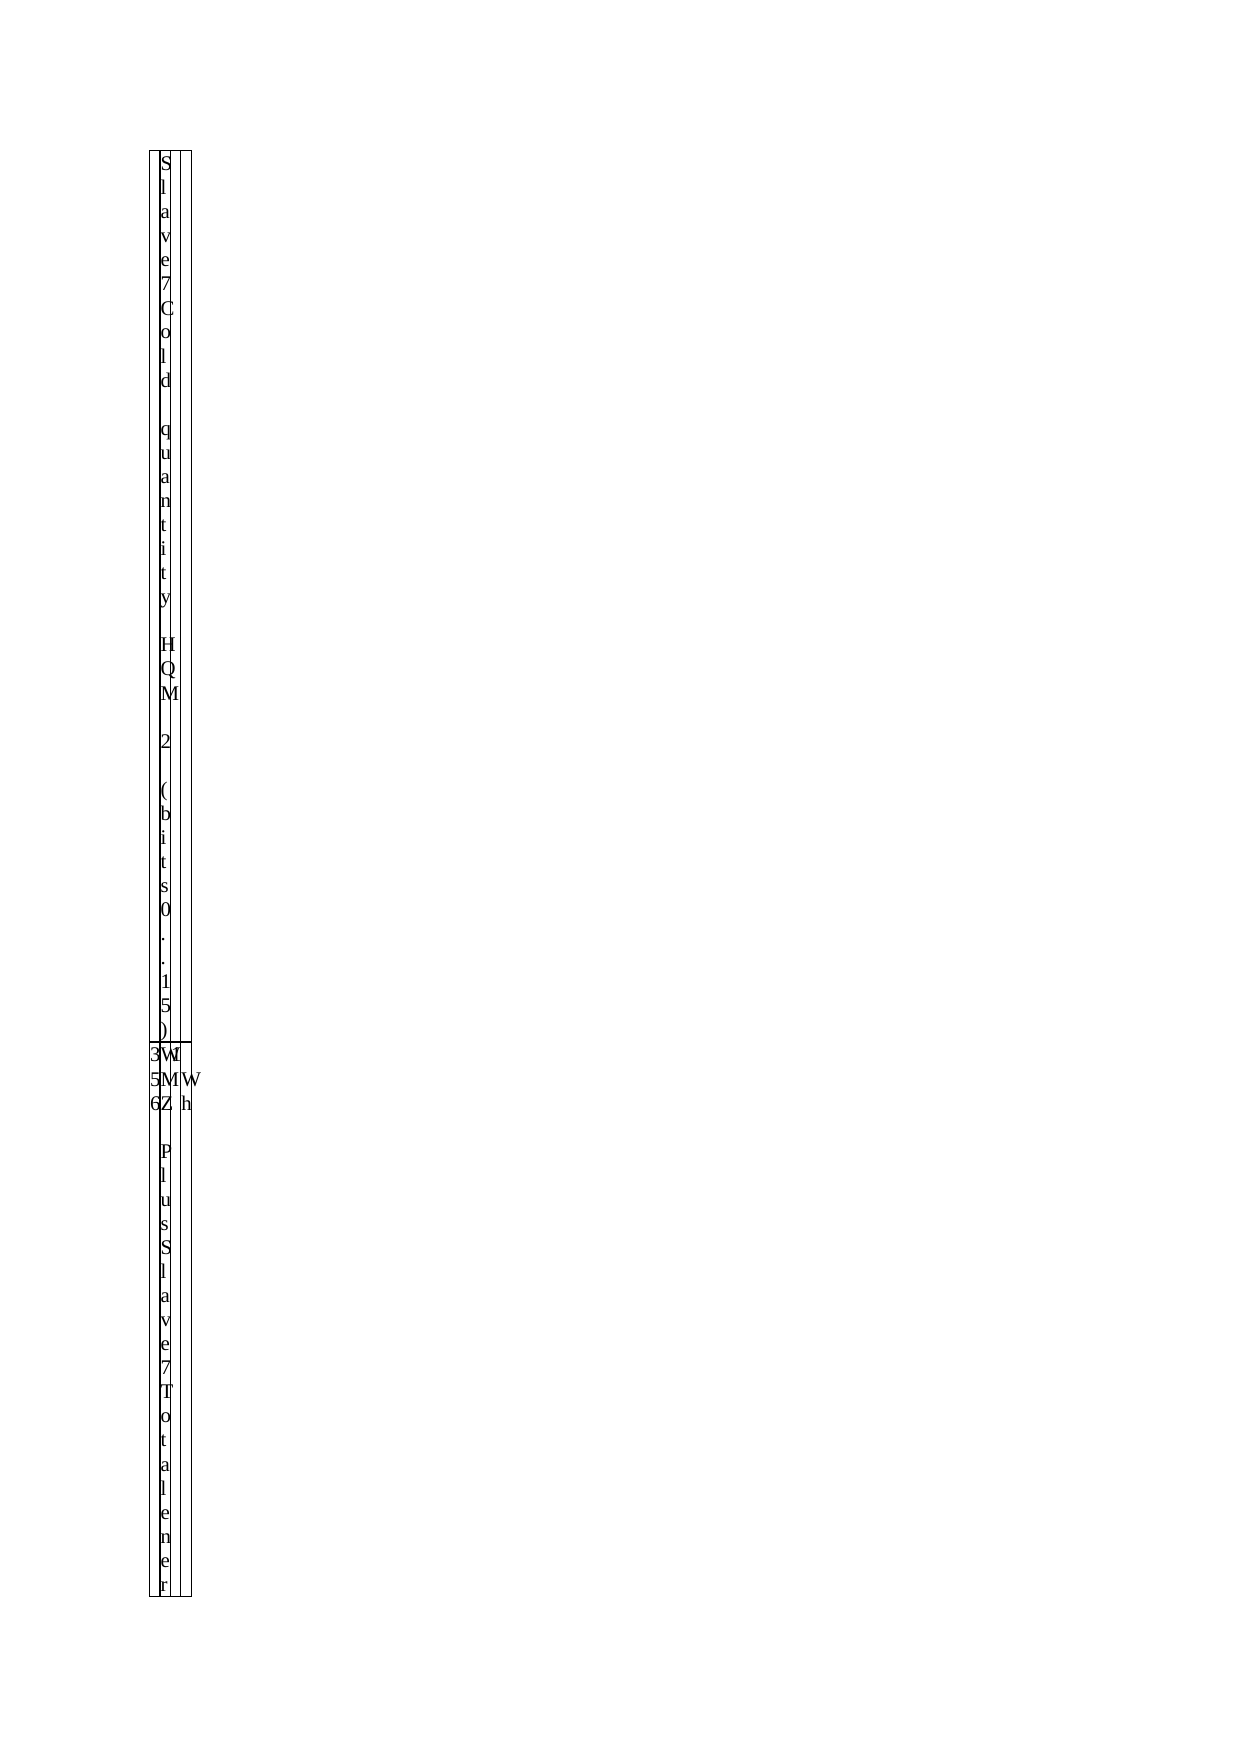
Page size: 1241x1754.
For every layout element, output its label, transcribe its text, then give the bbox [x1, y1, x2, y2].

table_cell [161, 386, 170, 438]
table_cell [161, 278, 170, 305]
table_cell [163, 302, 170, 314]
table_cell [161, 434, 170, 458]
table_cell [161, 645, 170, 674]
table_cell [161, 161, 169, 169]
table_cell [161, 1253, 170, 1360]
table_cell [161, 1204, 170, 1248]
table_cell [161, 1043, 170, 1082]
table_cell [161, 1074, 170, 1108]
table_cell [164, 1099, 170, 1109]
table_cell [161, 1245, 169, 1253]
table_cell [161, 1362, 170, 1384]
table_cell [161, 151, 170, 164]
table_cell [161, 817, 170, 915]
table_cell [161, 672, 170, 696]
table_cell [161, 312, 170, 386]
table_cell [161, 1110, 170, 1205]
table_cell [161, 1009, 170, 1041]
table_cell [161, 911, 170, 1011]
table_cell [161, 1385, 170, 1596]
